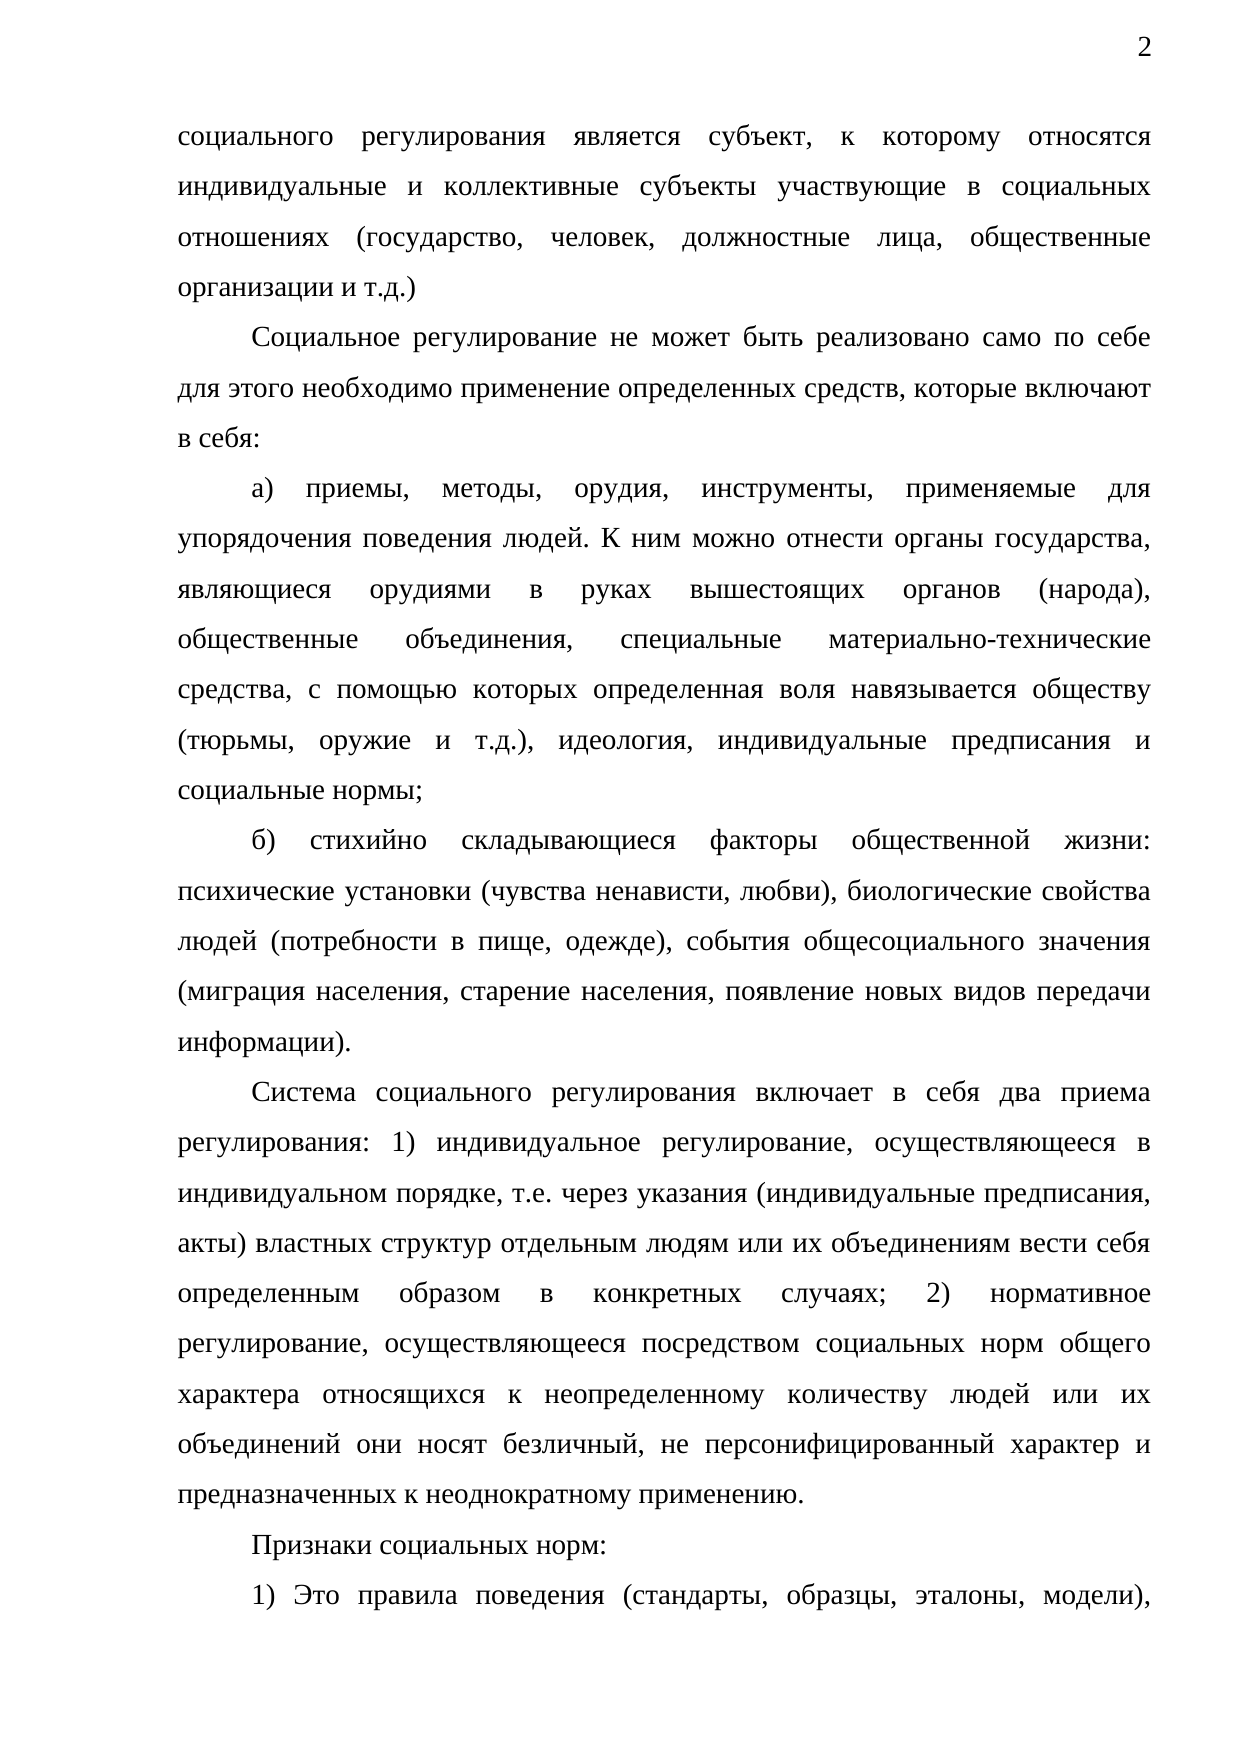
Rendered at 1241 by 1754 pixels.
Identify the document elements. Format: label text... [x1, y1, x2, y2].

text Система социального регулирования включает в себя два приема регулирования: 1) индивидуальное регулирование, осуществляющееся в индивидуальном порядке, т.е. через указания (индивидуальные предписания, акты) властных структур отдельным людям или их объединениям вести себя определенным образом в конкретных случаях; 2) нормативное регулирование, осуществляющееся посредством социальных норм общего характера относящихся к неопределенному количеству людей или их объединений они носят безличный, не персонифицированный характер и предназначенных к неоднократному применению. [177, 1074, 1152, 1510]
text б) стихийно складывающиеся факторы общественной жизни: психические установки (чувства ненависти, любви), биологические свойства людей (потребности в пище, одежде), события общесоциального значения (миграция населения, старение населения, появление новых видов передачи информации). [177, 822, 1152, 1057]
text Социальное регулирование не может быть реализовано само по себе для этого необходимо применение определенных средств, которые включают в себя: [177, 319, 1152, 453]
text а) приемы, методы, орудия, инструменты, применяемые для упорядочения поведения людей. К ним можно отнести органы государства, являющиеся орудиями в руках вышестоящих органов (народа), общественные объединения, специальные материально-технические средства, с помощью которых определенная воля навязывается обществу (тюрьмы, оружие и т.д.), идеология, индивидуальные предписания и социальные нормы; [177, 470, 1152, 806]
text Признаки социальных норм: [177, 1527, 1152, 1560]
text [177, 1577, 1152, 1611]
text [177, 118, 1152, 303]
